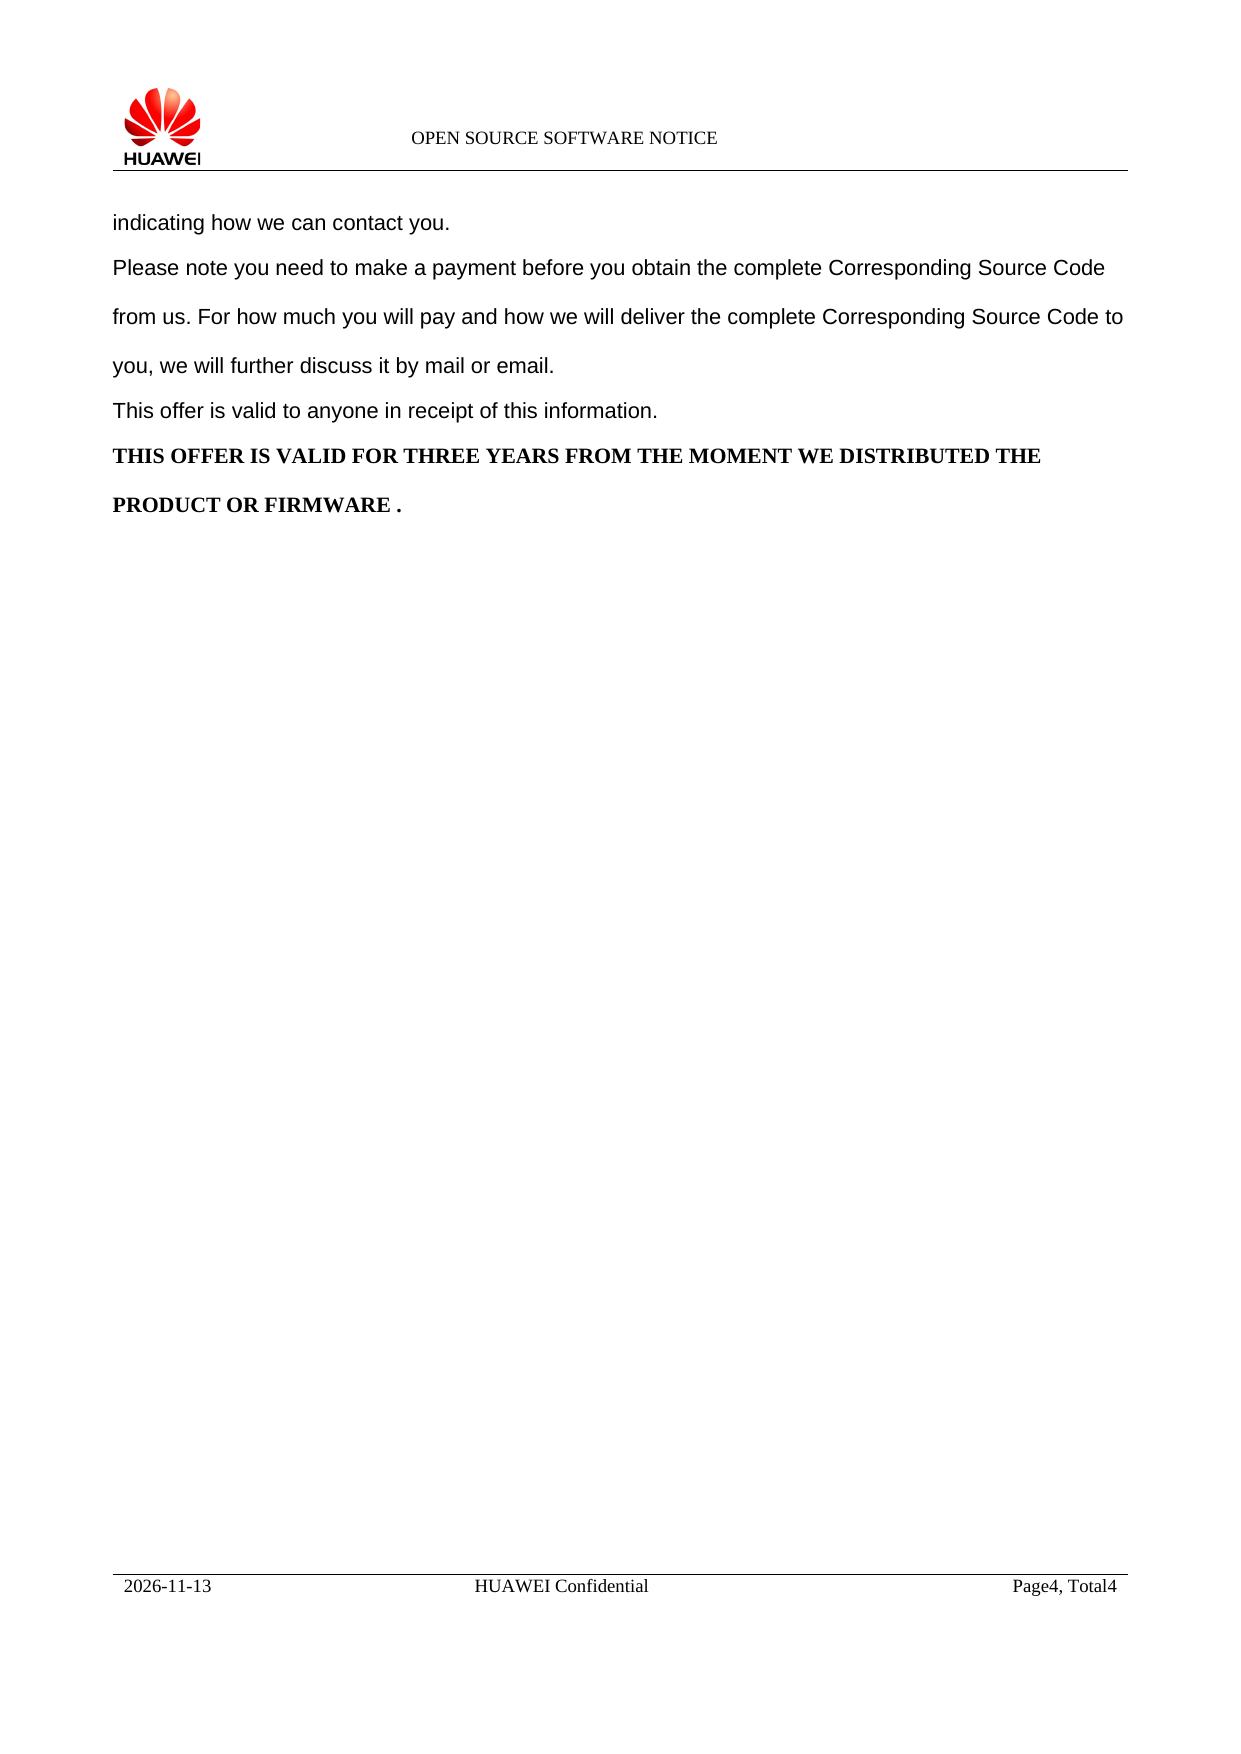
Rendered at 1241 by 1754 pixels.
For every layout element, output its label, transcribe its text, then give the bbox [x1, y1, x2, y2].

text detailing the name of the product and the firmware version for which you need the source code and indicating how we can contact you. [112, 206, 1128, 239]
text This offer is valid to anyone in receipt of this information. [112, 394, 1128, 427]
text This offer is valid for three years from the moment we distributed the product or firmware . [112, 439, 1128, 520]
picture [124, 88, 201, 165]
text Please note you need to make a payment before you obtain the complete Corresponding Source Code from us. For how much you will pay and how we will deliver the complete Corresponding Source Code to you, we will further discuss it by mail or email. [112, 251, 1128, 381]
